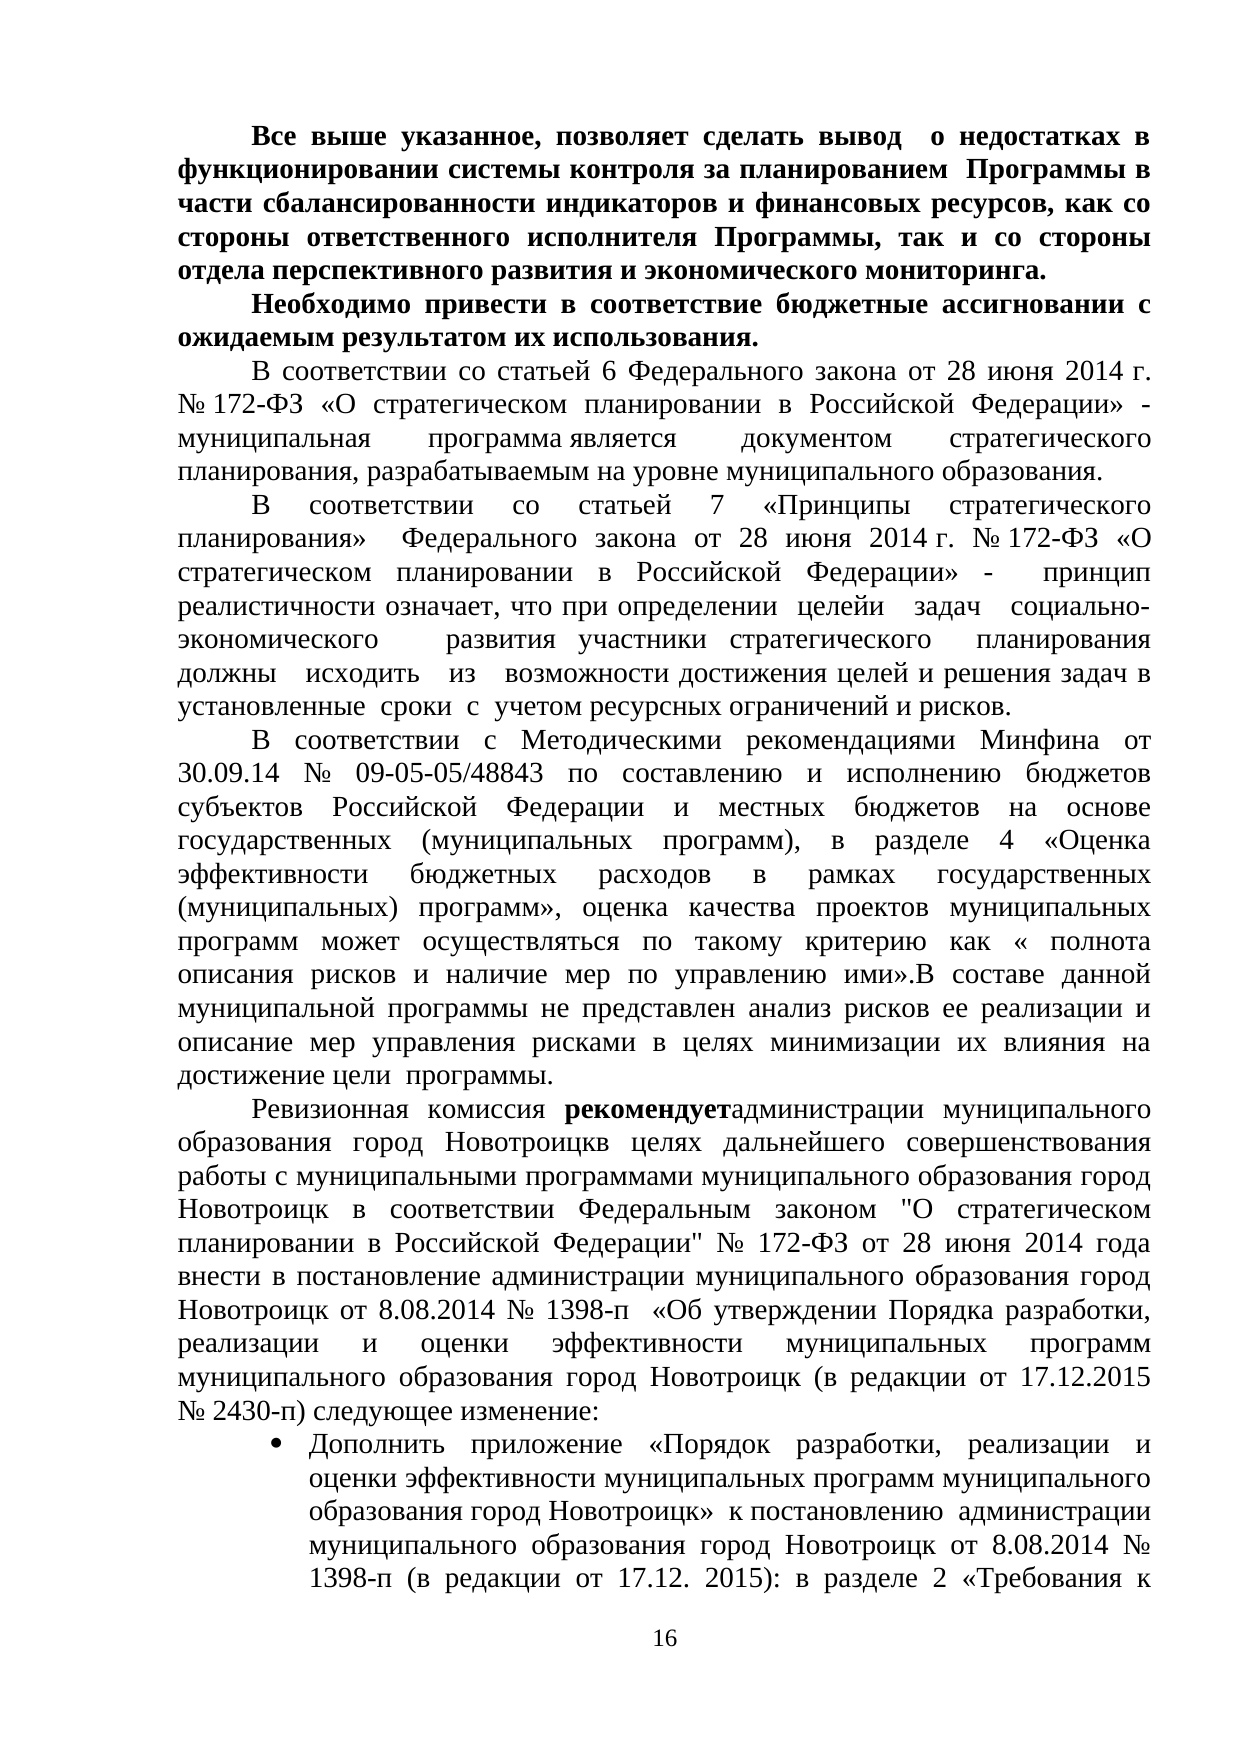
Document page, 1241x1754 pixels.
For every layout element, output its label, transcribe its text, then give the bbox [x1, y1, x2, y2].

text В соответствии со статьей 7 «Принципы стратегического планирования» Федерального закона от 28 июня 2014 г. № 172-ФЗ «О стратегическом планировании в Российской Федерации» - принцип реалистичности означает, что при определении целейи задач социально-экономического развития участники стратегического планирования должны исходить из возможности достижения целей и решения задач в установленные сроки с учетом ресурсных ограничений и рисков. [177, 487, 1152, 722]
text В соответствии со статьей 6 Федерального закона от 28 июня 2014 г. № 172-ФЗ «О стратегическом планировании в Российской Федерации» - муниципальная программа является документом стратегического планирования, разрабатываемым на уровне муниципального образования. [177, 353, 1152, 487]
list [271, 1426, 1152, 1594]
text В соответствии с Методическими рекомендациями Минфина от 30.09.14 № 09-05-05/48843 по составлению и исполнению бюджетов субъектов Российской Федерации и местных бюджетов на основе государственных (муниципальных программ), в разделе 4 «Оценка эффективности бюджетных расходов в рамках государственных (муниципальных) программ», оценка качества проектов муниципальных программ может осуществляться по такому критерию как « полнота описания рисков и наличие мер по управлению ими».В составе данной муниципальной программы не представлен анализ рисков ее реализации и описание мер управления рисками в целях минимизации их влияния на достижение цели программы. [177, 722, 1152, 1091]
text Все выше указанное, позволяет сделать вывод о недостатках в функционировании системы контроля за планированием Программы в части сбалансированности индикаторов и финансовых ресурсов, как со стороны ответственного исполнителя Программы, так и со стороны отдела перспективного развития и экономического мониторинга. [177, 118, 1152, 286]
text Необходимо привести в соответствие бюджетные ассигновании с ожидаемым результатом их использования. [177, 286, 1152, 353]
text Ревизионная комиссия рекомендуетадминистрации муниципального образования город Новотроицкв целях дальнейшего совершенствования работы с муниципальными программами муниципального образования город Новотроицк в соответствии Федеральным законом "О стратегическом планировании в Российской Федерации" № 172-ФЗ от 28 июня 2014 года внести в постановление администрации муниципального образования город Новотроицк от 8.08.2014 № 1398-п «Об утверждении Порядка разработки, реализации и оценки эффективности муниципальных программ муниципального образования город Новотроицк (в редакции от 17.12.2015 № 2430-п) следующее изменение: [177, 1091, 1152, 1426]
